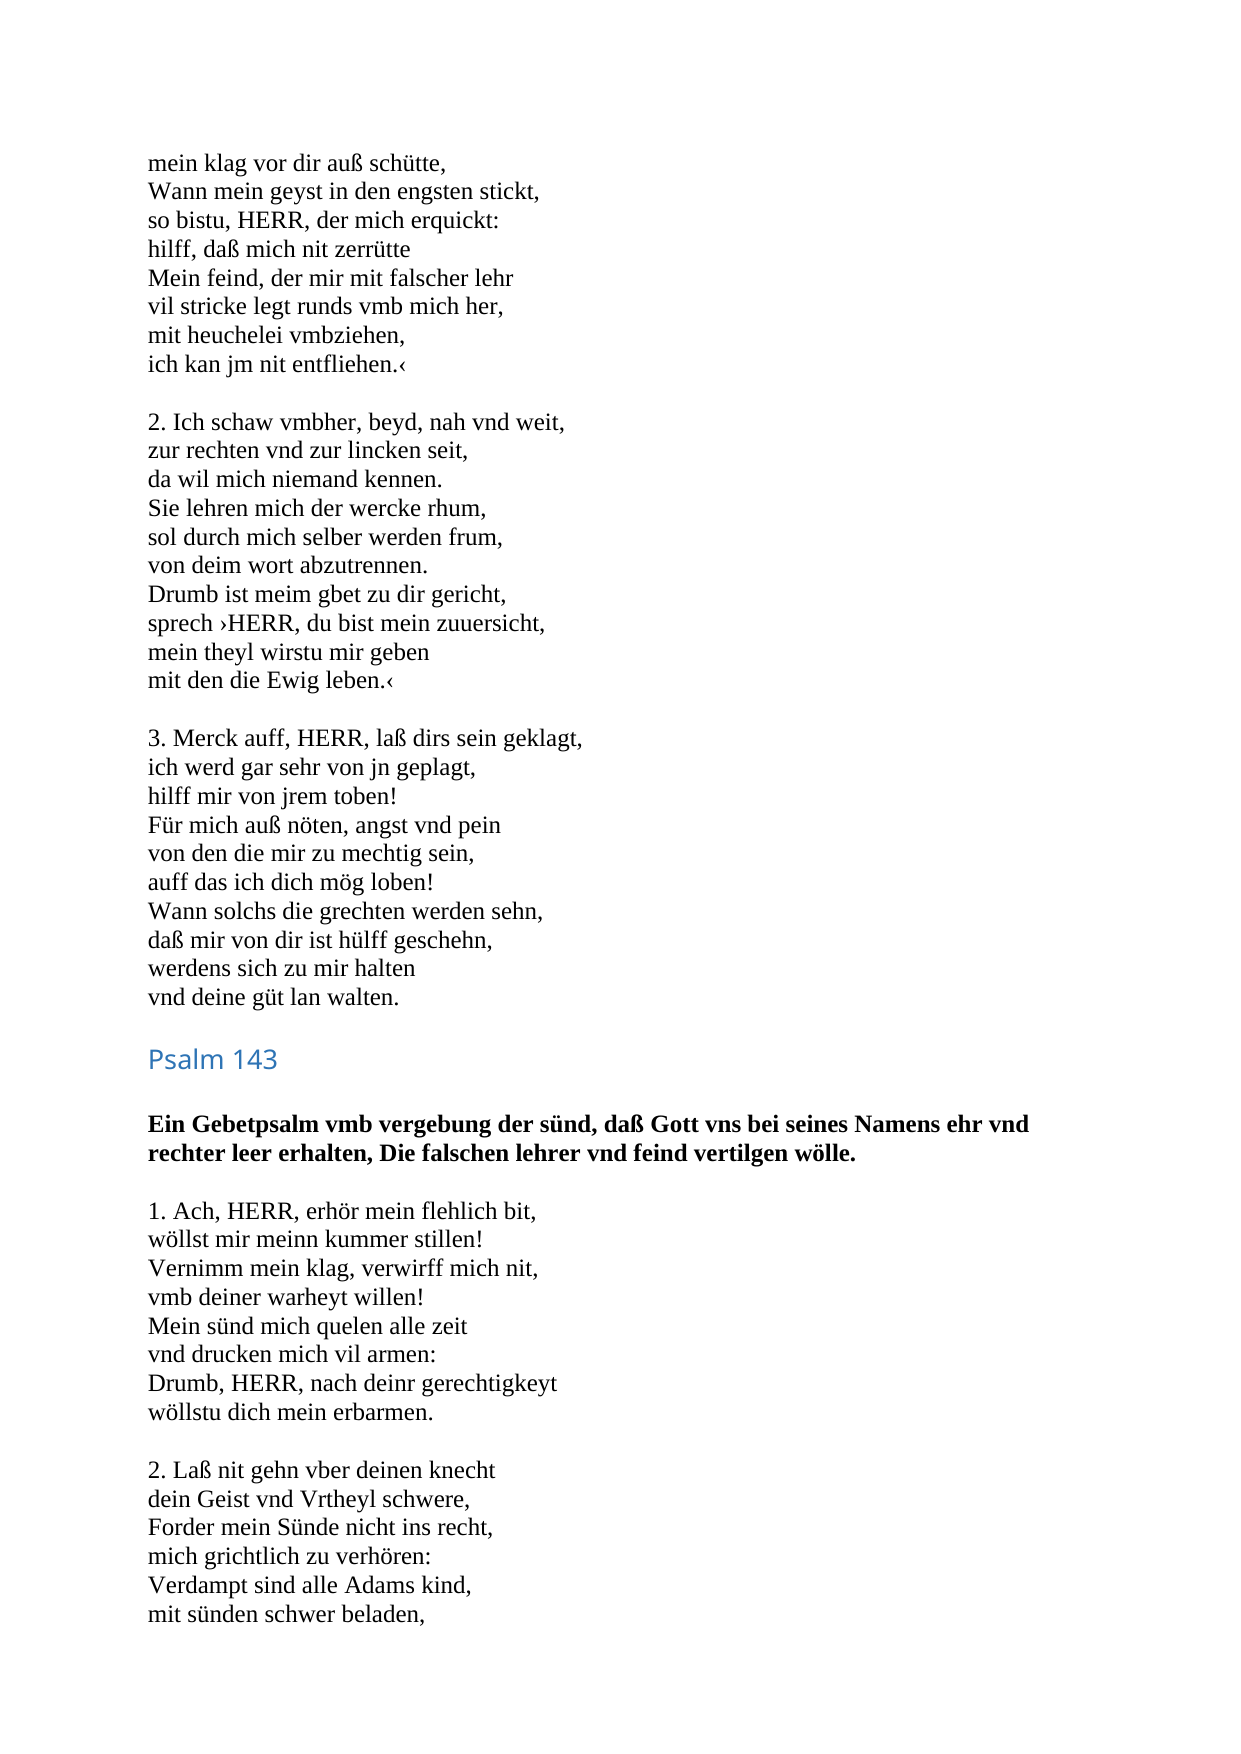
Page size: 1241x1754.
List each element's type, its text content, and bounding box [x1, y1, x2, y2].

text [148, 1455, 1093, 1627]
text Ein Gebetpsalm vmb vergebung der sünd, daß Gott vns bei seines Namens ehr vnd rechter leer erhalten, Die falschen lehrer vnd feind vertilgen wölle. [148, 1109, 1093, 1167]
subtitle Psalm 143 [148, 1040, 1093, 1077]
text 1. Ach, HERR, erhör mein flehlich bit, wöllst mir meinn kummer stillen! Vernimm mein klag, verwirff mich nit, vmb deiner warheyt willen! Mein sünd mich quelen alle zeit vnd drucken mich vil armen: Drumb, HERR, nach deinr gerechtigkeyt wöllstu dich mein erbarmen. [148, 1196, 1093, 1426]
text 3. Merck auff, HERR, laß dirs sein geklagt, ich werd gar sehr von jn geplagt, hilff mir von jrem toben! Für mich auß nöten, angst vnd pein von den die mir zu mechtig sein, auff das ich dich mög loben! Wann solchs die grechten werden sehn, daß mir von dir ist hülff geschehn, werdens sich zu mir halten vnd deine güt lan walten. [148, 723, 1093, 1011]
text 2. Ich schaw vmbher, beyd, nah vnd weit, zur rechten vnd zur lincken seit, da wil mich niemand kennen. Sie lehren mich der wercke rhum, sol durch mich selber werden frum, von deim wort abzutrennen. Drumb ist meim gbet zu dir gericht, sprech ›HERR, du bist mein zuuersicht, mein theyl wirstu mir geben mit den die Ewig leben.‹ [148, 407, 1093, 694]
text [148, 148, 1093, 378]
